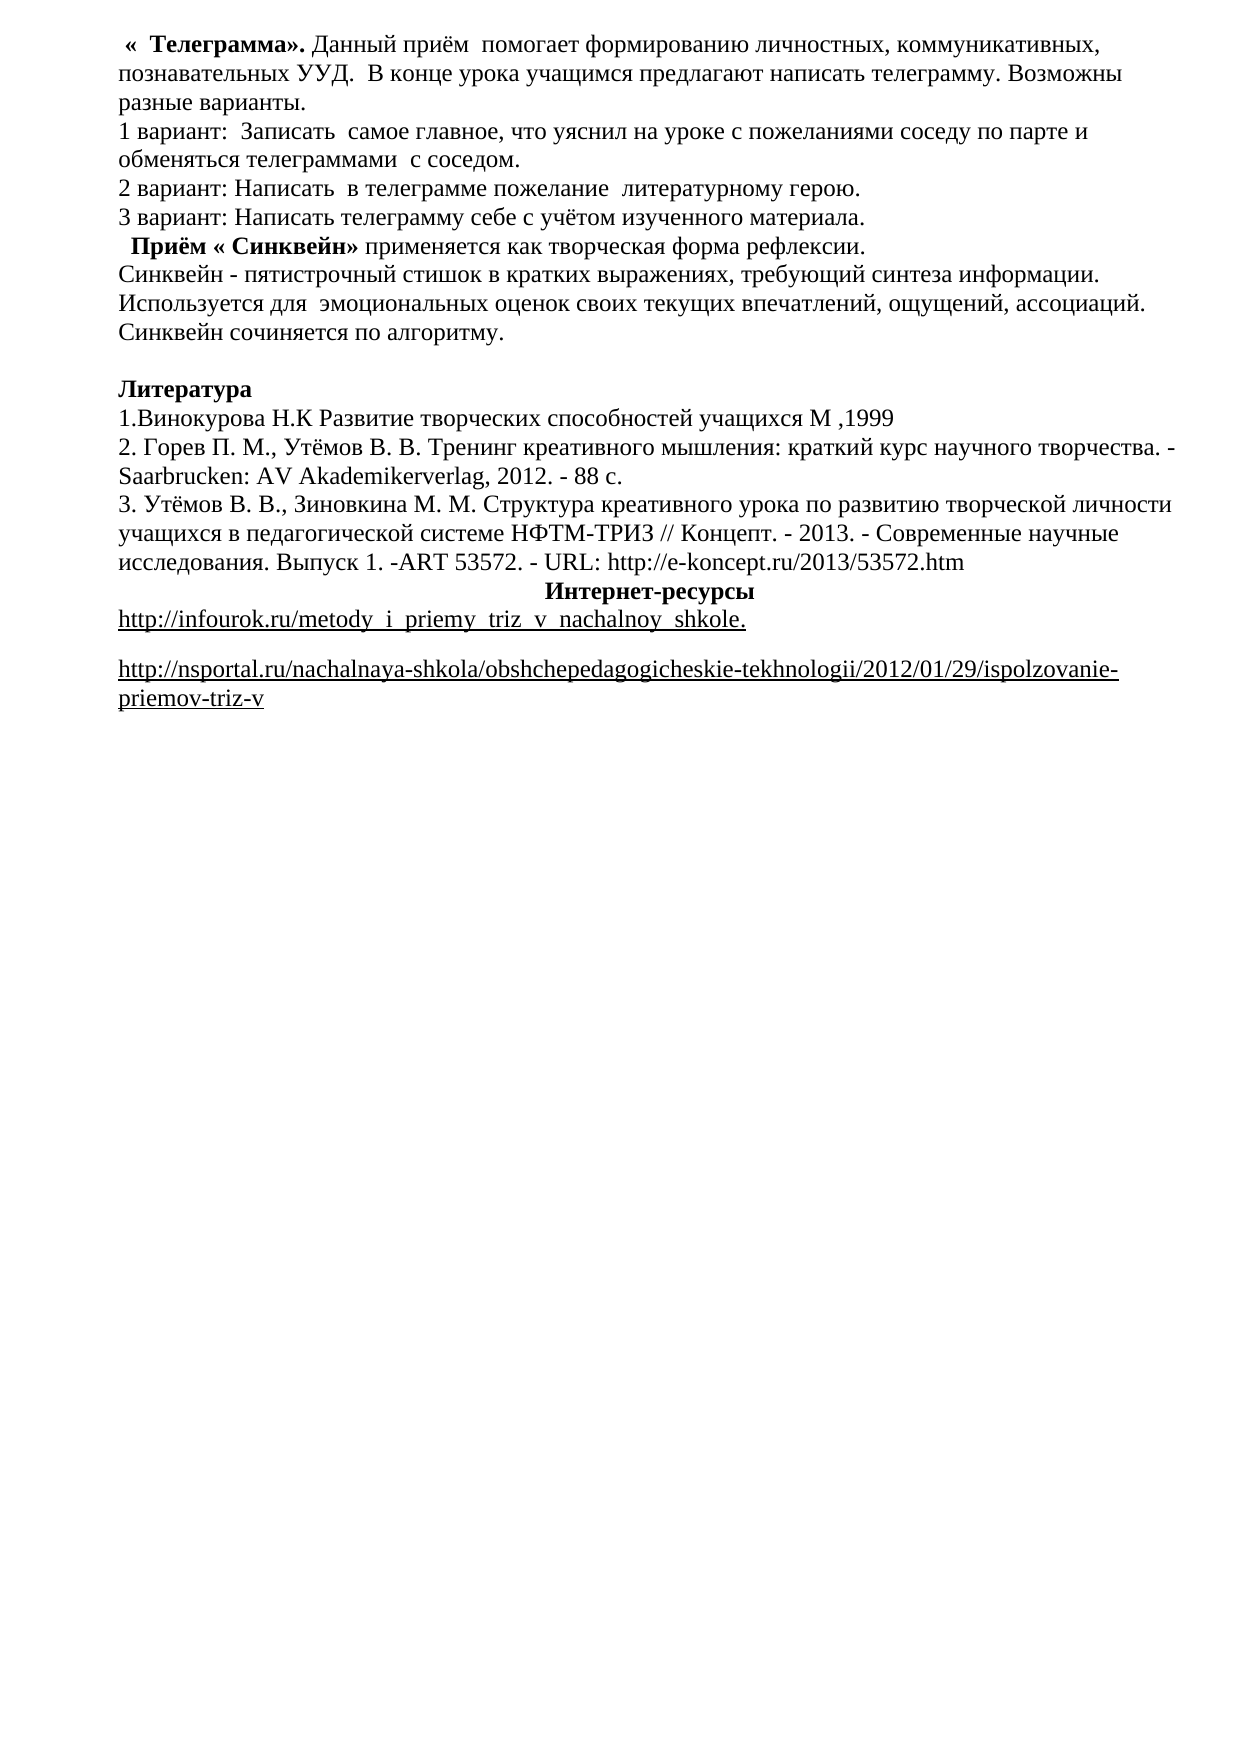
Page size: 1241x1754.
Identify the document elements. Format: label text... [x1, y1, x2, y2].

text 3. Утёмов В. В., Зиновкина М. М. Структура креативного урока по развитию творческой личности учащихся в педагогической системе НФТМ-ТРИЗ // Концепт. - 2013. - Современные научные исследования. Выпуск 1. -ART 53572. - URL: http://e-koncept.ru/2013/53572.htm [118, 489, 1181, 576]
text 3 вариант: Написать телеграмму себе с учётом изученного материала. [118, 202, 1181, 231]
text 2 вариант: Написать в телеграмме пожелание литературному герою. [118, 173, 1181, 202]
text Синквейн - пятистрочный стишок в кратких выражениях, требующий синтеза информации. Используется для эмоциональных оценок своих текущих впечатлений, ощущений, ассоциаций. Синквейн сочиняется по алгоритму. [118, 259, 1181, 346]
text 1 вариант: Записать самое главное, что уяснил на уроке с пожеланиями соседу по парте и обменяться телеграммами с соседом. [118, 116, 1181, 173]
text Приём « Синквейн» применяется как творческая форма рефлексии. [118, 231, 1181, 259]
text Интернет-ресурсы [118, 576, 1181, 604]
text 2. Горев П. М., Утёмов В. В. Тренинг креативного мышления: краткий курс научного творчества. - Saarbrucken: AV Akademikerverlag, 2012. - 88 с. [118, 432, 1181, 489]
text 1.Винокурова Н.К Развитие творческих способностей учащихся М ,1999 [118, 403, 1181, 432]
text http://infourok.ru/metody_i_priemy_triz_v_nachalnoy_shkole. [118, 604, 1181, 633]
text « Телеграмма». Данный приём помогает формированию личностных, коммуникативных, познавательных УУД. В конце урока учащимся предлагают написать телеграмму. Возможны разные варианты. [118, 29, 1181, 116]
text Литература [118, 374, 1181, 403]
text http://nsportal.ru/nachalnaya-shkola/obshchepedagogicheskie-tekhnologii/2012/01/29/ispolzovanie-priemov-triz-v [118, 654, 1181, 712]
